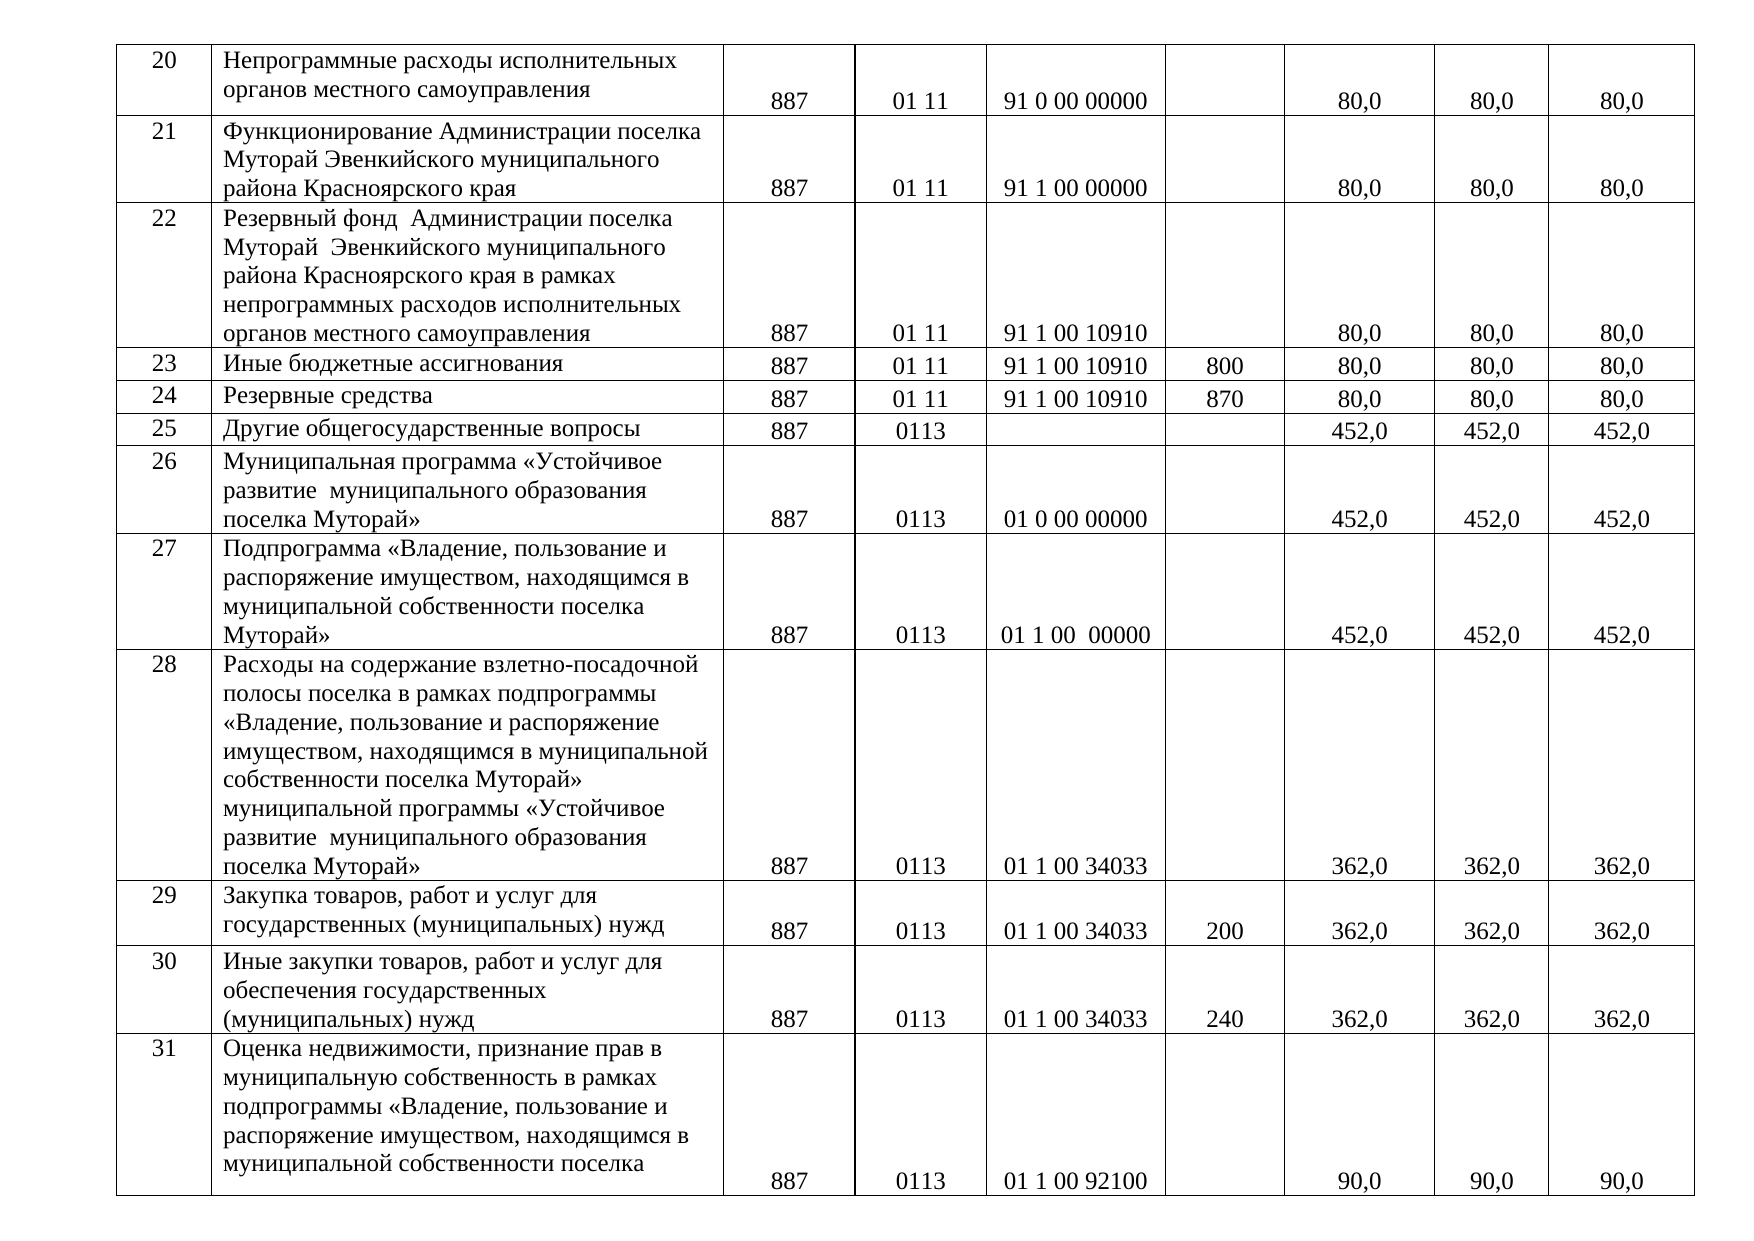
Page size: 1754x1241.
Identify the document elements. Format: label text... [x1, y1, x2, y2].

table_cell 870 [1166, 381, 1284, 412]
table_cell 25 [117, 414, 211, 445]
table_cell Резервные средства [212, 381, 723, 412]
table_cell Функционирование Администрации поселка Муторай Эвенкийского муниципального района Красноярского края [212, 116, 723, 202]
table_cell 80,0 [1435, 203, 1548, 347]
table_cell 27 [117, 534, 211, 648]
table_cell 01 11 [856, 381, 986, 412]
table_cell [1166, 414, 1284, 445]
table_cell 452,0 [1285, 534, 1434, 648]
table_cell 887 [724, 1034, 854, 1195]
table_cell 80,0 [1549, 381, 1694, 412]
table_cell 91 1 00 10910 [987, 381, 1165, 412]
table_cell 01 1 00 34033 [987, 881, 1165, 945]
table_cell 80,0 [1285, 116, 1434, 202]
table_cell 362,0 [1435, 946, 1548, 1032]
table_cell 30 [117, 946, 211, 1032]
table_cell 0113 [856, 1034, 986, 1195]
table_cell 23 [117, 348, 211, 379]
table_cell 29 [117, 881, 211, 945]
table_cell 01 0 00 00000 [987, 446, 1165, 532]
table_cell 887 [724, 446, 854, 532]
table_cell 887 [724, 203, 854, 347]
table_cell Другие общегосударственные вопросы [212, 414, 723, 445]
table_cell 887 [724, 650, 854, 879]
table_cell 362,0 [1549, 946, 1694, 1032]
table_cell Закупка товаров, работ и услуг для государственных (муниципальных) нужд [212, 881, 723, 945]
table_cell 80,0 [1549, 203, 1694, 347]
table_cell 240 [1166, 946, 1284, 1032]
table_cell 28 [117, 650, 211, 879]
table_cell 452,0 [1435, 414, 1548, 445]
table_cell 887 [724, 381, 854, 412]
table_cell 26 [117, 446, 211, 532]
table_cell 01 11 [856, 116, 986, 202]
table_cell 80,0 [1285, 348, 1434, 379]
table_cell 01 1 00 34033 [987, 650, 1165, 879]
table_cell 01 1 00 92100 [987, 1034, 1165, 1195]
table_cell 452,0 [1285, 446, 1434, 532]
table_cell 80,0 [1549, 45, 1694, 115]
table_cell 80,0 [1435, 348, 1548, 379]
table_cell 90,0 [1285, 1034, 1434, 1195]
table_cell 0113 [856, 446, 986, 532]
table_cell 887 [724, 534, 854, 648]
table_cell 91 1 00 10910 [987, 348, 1165, 379]
table_cell 80,0 [1435, 116, 1548, 202]
table_cell 452,0 [1435, 534, 1548, 648]
table_cell 80,0 [1285, 45, 1434, 115]
table_cell [1166, 650, 1284, 879]
table_cell 452,0 [1285, 414, 1434, 445]
table_cell 200 [1166, 881, 1284, 945]
table_cell 24 [117, 381, 211, 412]
table_cell 887 [724, 881, 854, 945]
table_cell 452,0 [1435, 446, 1548, 532]
table_cell 887 [724, 946, 854, 1032]
table_cell 80,0 [1435, 381, 1548, 412]
table_cell 0113 [856, 534, 986, 648]
table_cell 80,0 [1435, 45, 1548, 115]
table_cell 0113 [856, 414, 986, 445]
table_cell 01 11 [856, 203, 986, 347]
table_cell Иные бюджетные ассигнования [212, 348, 723, 379]
table_cell Иные закупки товаров, работ и услуг для обеспечения государственных (муниципальных) нужд [212, 946, 723, 1032]
table_cell [1166, 45, 1284, 115]
table_cell 80,0 [1285, 203, 1434, 347]
table_cell [1166, 534, 1284, 648]
table_cell 452,0 [1549, 414, 1694, 445]
table_cell 80,0 [1549, 348, 1694, 379]
table_cell 452,0 [1549, 534, 1694, 648]
table_cell 887 [724, 348, 854, 379]
table_cell 31 [117, 1034, 211, 1195]
table_cell [1166, 446, 1284, 532]
table_cell 20 [117, 45, 211, 115]
table_cell 362,0 [1285, 946, 1434, 1032]
table_cell 362,0 [1549, 650, 1694, 879]
table_cell Подпрограмма «Владение, пользование и распоряжение имуществом, находящимся в муниципальной собственности поселка Муторай» [212, 534, 723, 648]
table_cell 80,0 [1549, 116, 1694, 202]
table_cell 362,0 [1285, 650, 1434, 879]
table_cell 80,0 [1285, 381, 1434, 412]
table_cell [212, 1034, 723, 1195]
table_cell 362,0 [1435, 650, 1548, 879]
table_cell 90,0 [1435, 1034, 1548, 1195]
table_cell Расходы на содержание взлетно-посадочной полосы поселка в рамках подпрограммы «Владение, пользование и распоряжение имуществом, находящимся в муниципальной собственности поселка Муторай» муниципальной программы «Устойчивое развитие муниципального образования поселка Муторай» [212, 650, 723, 879]
table_cell 0113 [856, 946, 986, 1032]
table_cell Муниципальная программа «Устойчивое развитие муниципального образования поселка Муторай» [212, 446, 723, 532]
table_cell 01 11 [856, 348, 986, 379]
table_cell 362,0 [1285, 881, 1434, 945]
table_cell 21 [117, 116, 211, 202]
table_cell 01 1 00 34033 [987, 946, 1165, 1032]
table_cell [987, 414, 1165, 445]
table_cell Резервный фонд Администрации поселка Муторай Эвенкийского муниципального района Красноярского края в рамках непрограммных расходов исполнительных органов местного самоуправления [212, 203, 723, 347]
table_cell [1166, 203, 1284, 347]
table_cell Непрограммные расходы исполнительных органов местного самоуправления [212, 45, 723, 115]
table_cell 90,0 [1549, 1034, 1694, 1195]
table_cell 01 1 00 00000 [987, 534, 1165, 648]
table_cell 887 [724, 116, 854, 202]
table_cell 362,0 [1549, 881, 1694, 945]
table_cell 22 [117, 203, 211, 347]
table_cell 887 [724, 414, 854, 445]
table_cell 91 1 00 10910 [987, 203, 1165, 347]
table_cell 0113 [856, 881, 986, 945]
table_cell 362,0 [1435, 881, 1548, 945]
table_cell 0113 [856, 650, 986, 879]
table_cell [1166, 116, 1284, 202]
table_cell 887 [724, 45, 854, 115]
table_cell 91 1 00 00000 [987, 116, 1165, 202]
table_cell 91 0 00 00000 [987, 45, 1165, 115]
table_cell 452,0 [1549, 446, 1694, 532]
table_cell [1166, 1034, 1284, 1195]
table_cell 800 [1166, 348, 1284, 379]
table_cell 01 11 [856, 45, 986, 115]
